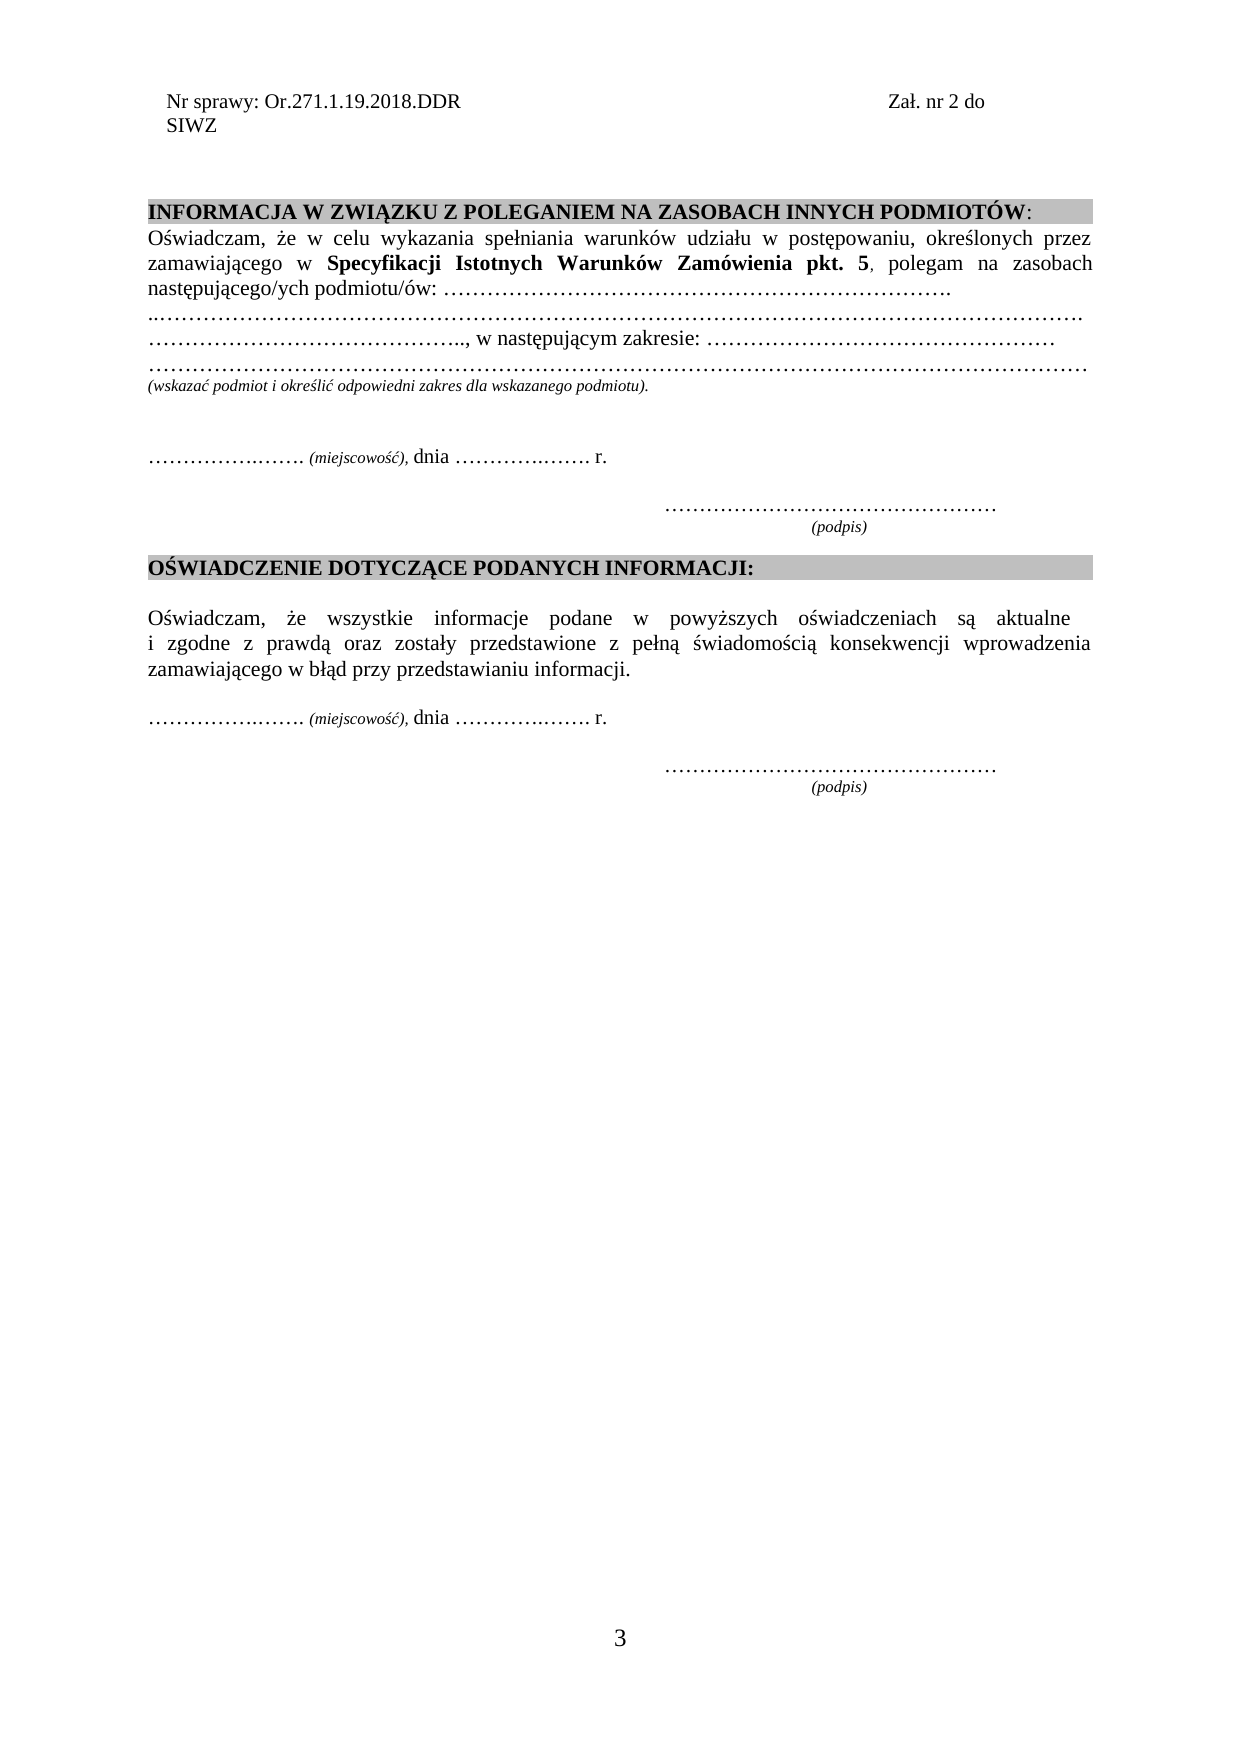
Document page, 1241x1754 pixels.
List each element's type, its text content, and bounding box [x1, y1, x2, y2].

text …………….……. (miejscowość), dnia ………….……. r. [148, 444, 1093, 468]
text ………………………………………… [148, 753, 1093, 777]
text INFORMACJA W ZWIĄZKU Z POLEGANIEM NA ZASOBACH INNYCH PODMIOTÓW: [148, 199, 1093, 224]
text (podpis) [738, 777, 1093, 796]
text ………………………………………… [148, 492, 1093, 516]
text …………….……. (miejscowość), dnia ………….……. r. [148, 705, 1093, 729]
text ………………………………………………………………………………………………………………… (wskazać podmiot i określić odpowiedni zakres dla wskazanego podmiotu). [148, 351, 1093, 395]
text OŚWIADCZENIE DOTYCZĄCE PODANYCH INFORMACJI: [148, 555, 1093, 580]
text Oświadczam, że wszystkie informacje podane w powyższych oświadczeniach są aktualne i zgodne z prawdą oraz zostały przedstawione z pełną świadomością konsekwencji wprowadzenia zamawiającego w błąd przy przedstawianiu informacji. [148, 605, 1093, 681]
text (podpis) [738, 516, 1093, 536]
text Oświadczam, że w celu wykazania spełniania warunków udziału w postępowaniu, określonych przez zamawiającego w Specyfikacji Istotnych Warunków Zamówienia pkt. 5, polegam na zasobach następującego/ych podmiotu/ów: ……………………………………………………………. [148, 224, 1093, 300]
text ..……………………………………………………………………………………………………………….…………………………………….., w następującym zakresie: ………………………………………… [148, 300, 1093, 351]
